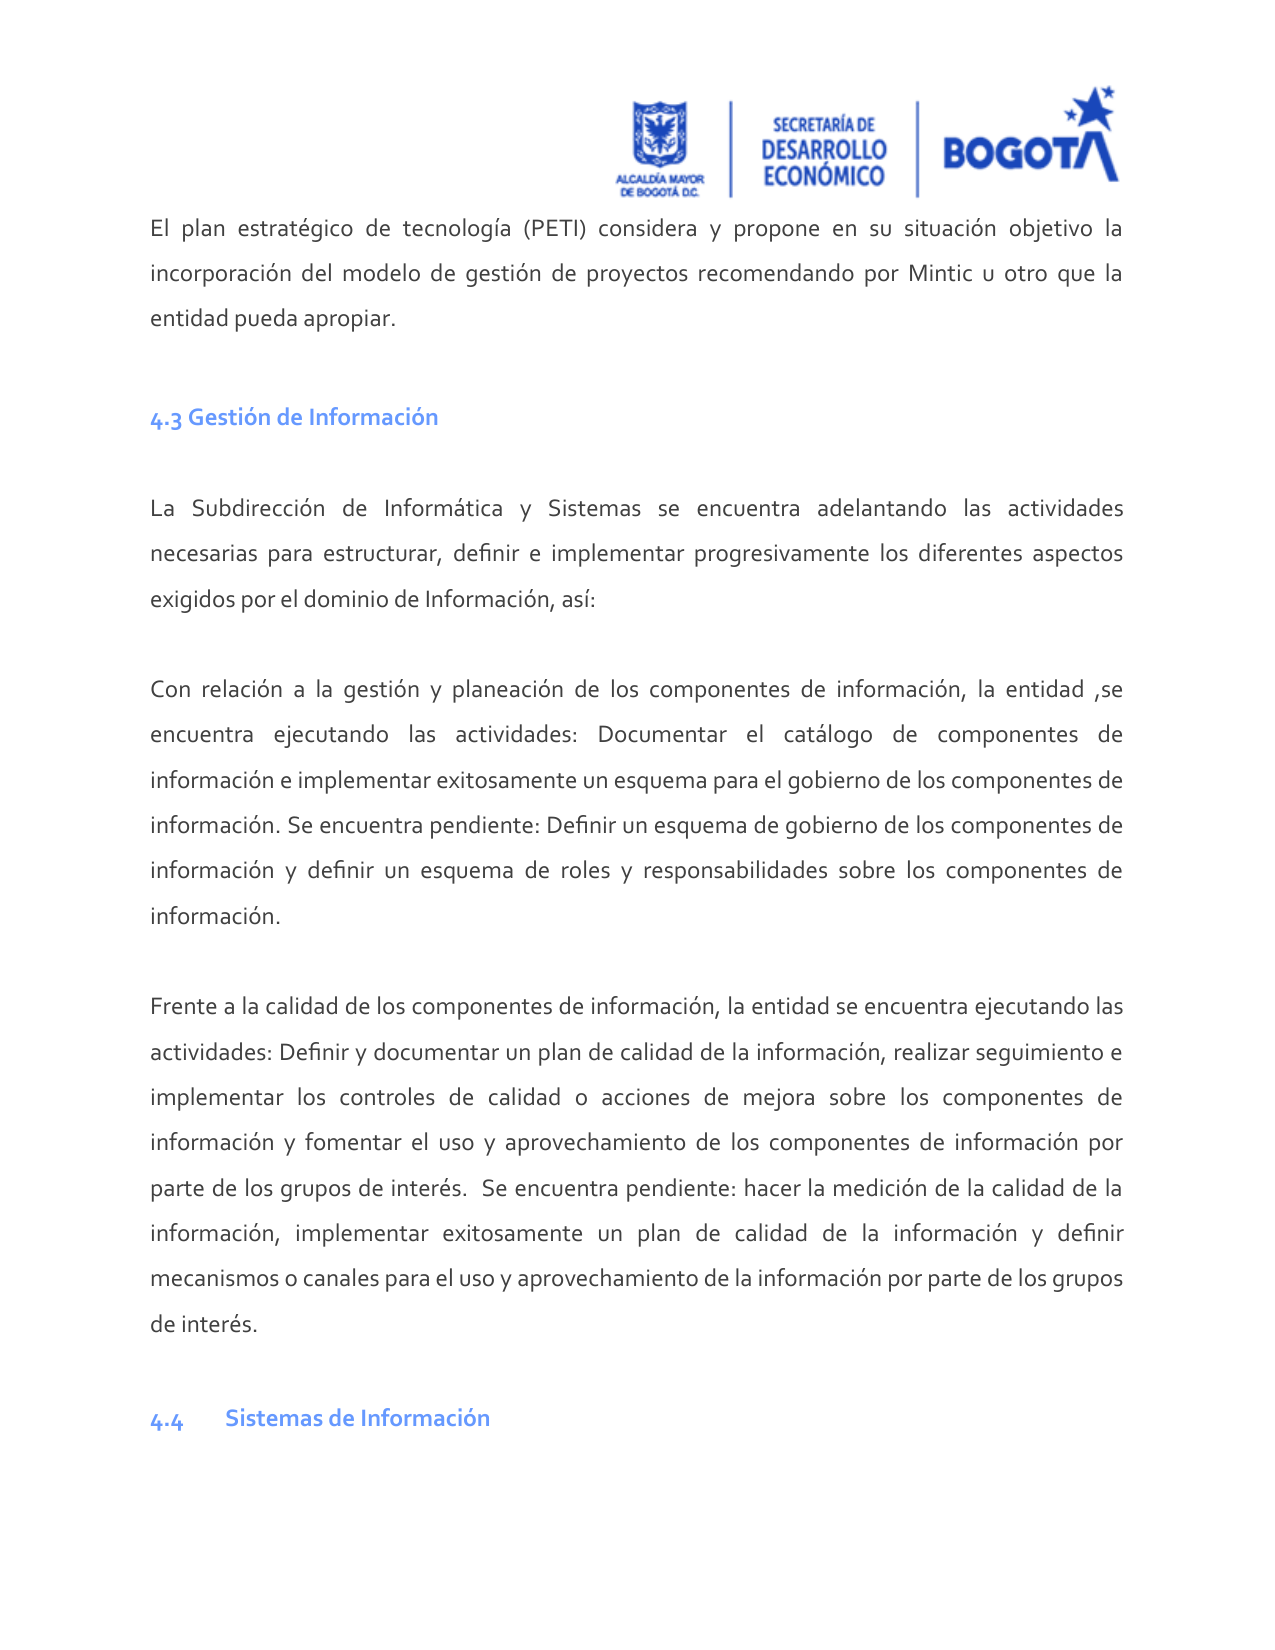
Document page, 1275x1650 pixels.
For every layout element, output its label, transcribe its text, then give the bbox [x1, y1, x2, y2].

subtitle 4.3 Gestión de Información [150, 402, 1125, 432]
text Frente a la calidad de los componentes de información, la entidad se encuentra ejecutando las actividades: Definir y documentar un plan de calidad de la información, realizar seguimiento e implementar los controles de calidad o acciones de mejora sobre los componentes de información y fomentar el uso y aprovechamiento de los componentes de información por parte de los grupos de interés. Se encuentra pendiente: hacer la medición de la calidad de la información, implementar exitosamente un plan de calidad de la información y definir mecanismos o canales para el uso y aprovechamiento de la información por parte de los grupos de interés. [150, 991, 1125, 1338]
text Con relación a la gestión y planeación de los componentes de información, la entidad ,se encuentra ejecutando las actividades: Documentar el catálogo de componentes de información e implementar exitosamente un esquema para el gobierno de los componentes de información. Se encuentra pendiente: Definir un esquema de gobierno de los componentes de información y definir un esquema de roles y responsabilidades sobre los componentes de información. [150, 674, 1125, 931]
text La Subdirección de Informática y Sistemas se encuentra adelantando las actividades necesarias para estructurar, definir e implementar progresivamente los diferentes aspectos exigidos por el dominio de Información, así: [150, 492, 1125, 613]
text El plan estratégico de tecnología (PETI) considera y propone en su situación objetivo la incorporación del modelo de gestión de proyectos recomendando por Mintic u otro que la entidad pueda apropiar. [150, 212, 1125, 333]
subtitle 4.4 Sistemas de Información [150, 1403, 1125, 1433]
picture [614, 73, 1125, 201]
